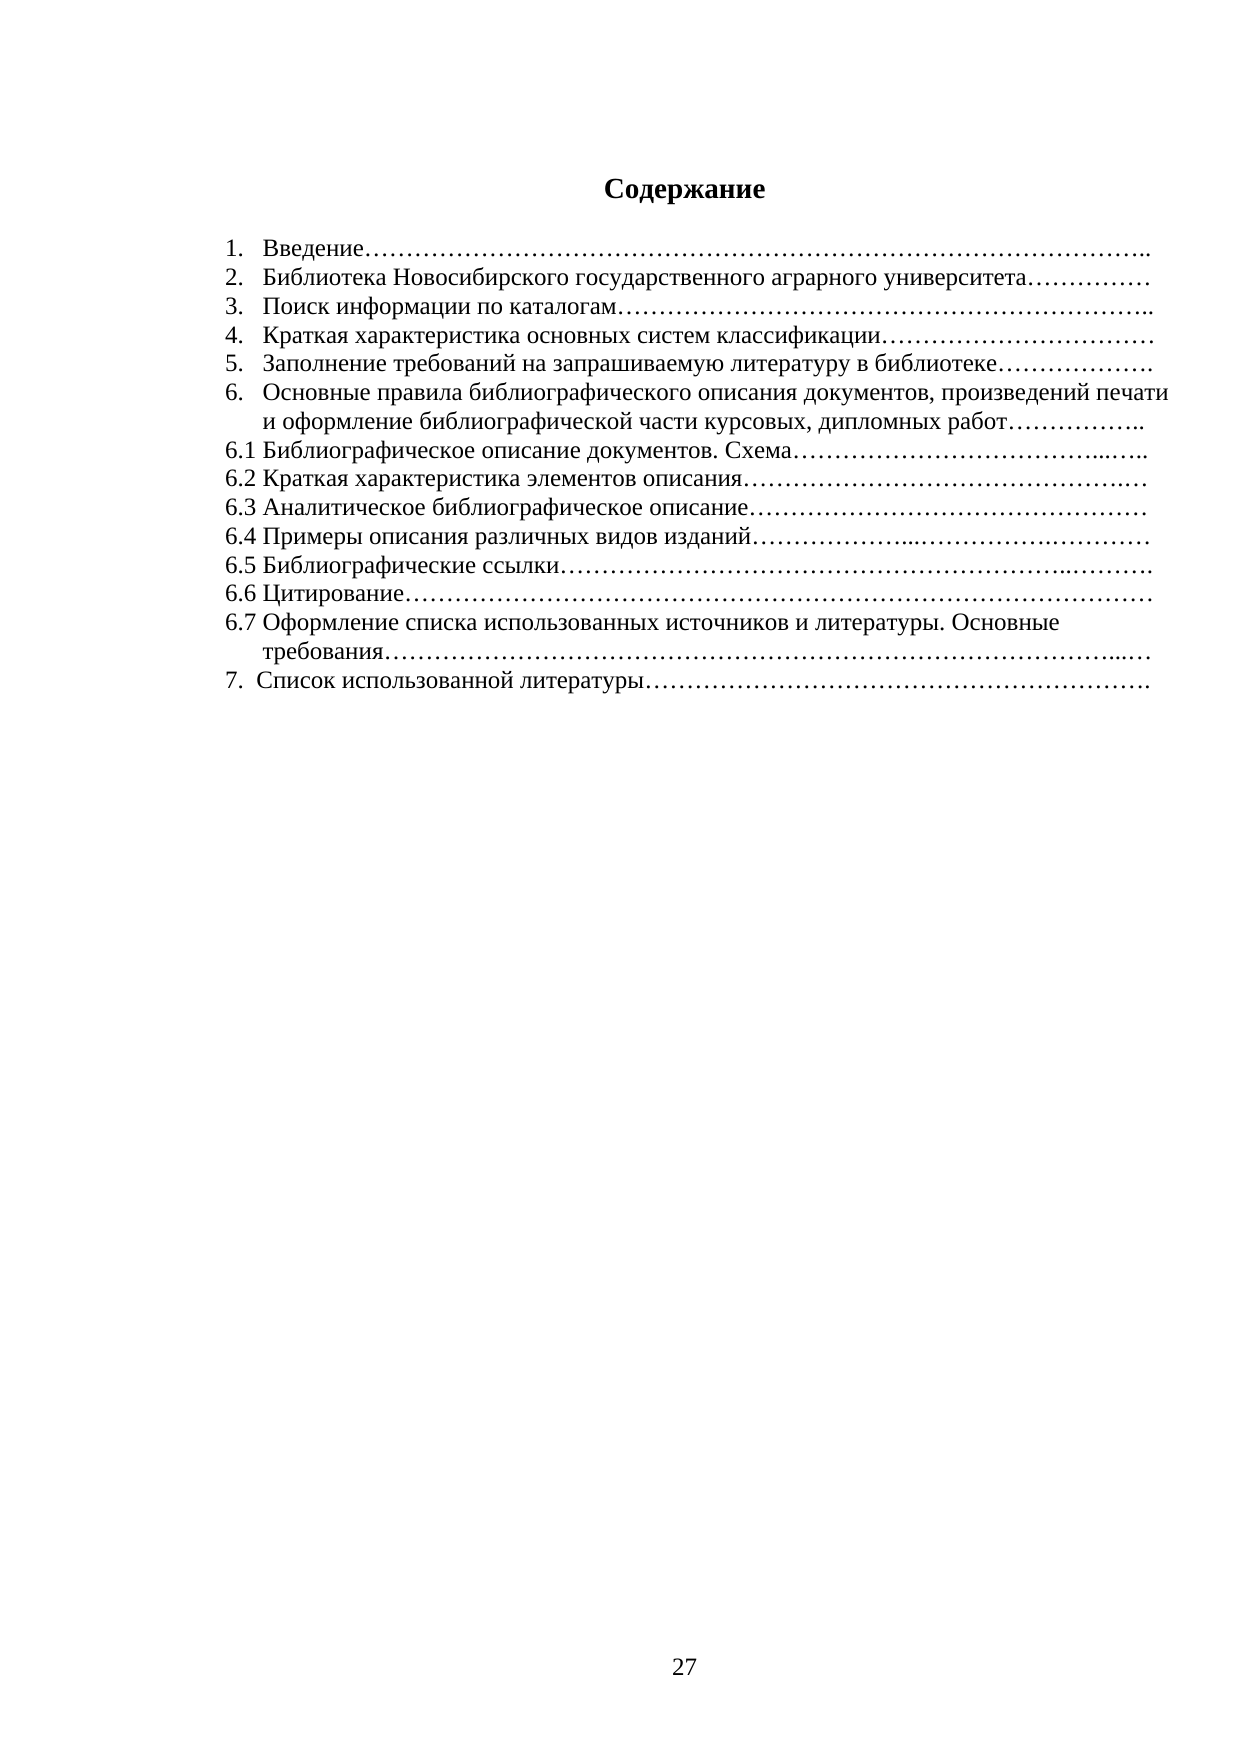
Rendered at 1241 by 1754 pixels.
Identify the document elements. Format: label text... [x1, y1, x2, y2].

list Основные правила библиографического описания документов, произведений печати [225, 377, 1200, 406]
list Аналитическое библиографическое описание………………………………………… [225, 492, 1200, 521]
list Введение………………………………………………………………………………….. [225, 233, 1200, 262]
list Библиографическое описание документов. Схема………………………………...….. [225, 435, 1200, 463]
list Краткая характеристика элементов описания……………………………………….… [225, 463, 1200, 492]
list Примеры описания различных видов изданий………………...…………….………… [225, 521, 1200, 550]
list Краткая характеристика основных систем классификации…………………………… [225, 320, 1200, 348]
text и оформление библиографической части курсовых, дипломных работ…………….. [225, 406, 1200, 435]
list Заполнение требований на запрашиваемую литературу в библиотеке………………. [225, 348, 1200, 377]
text Содержание [169, 171, 1200, 205]
list Оформление списка использованных источников и литературы. Основные требования……………………………………………………………………………...… [225, 607, 1200, 665]
text 7. Список использованной литературы……………………………………………………. [225, 665, 1200, 693]
list Библиотека Новосибирского государственного аграрного университета…………… [225, 262, 1200, 291]
list Библиографические ссылки……………………………………………………..………. [225, 550, 1200, 578]
list Цитирование……………………………………………………………………………… [225, 578, 1200, 607]
list Поиск информации по каталогам……………………………………………………….. [225, 291, 1200, 320]
